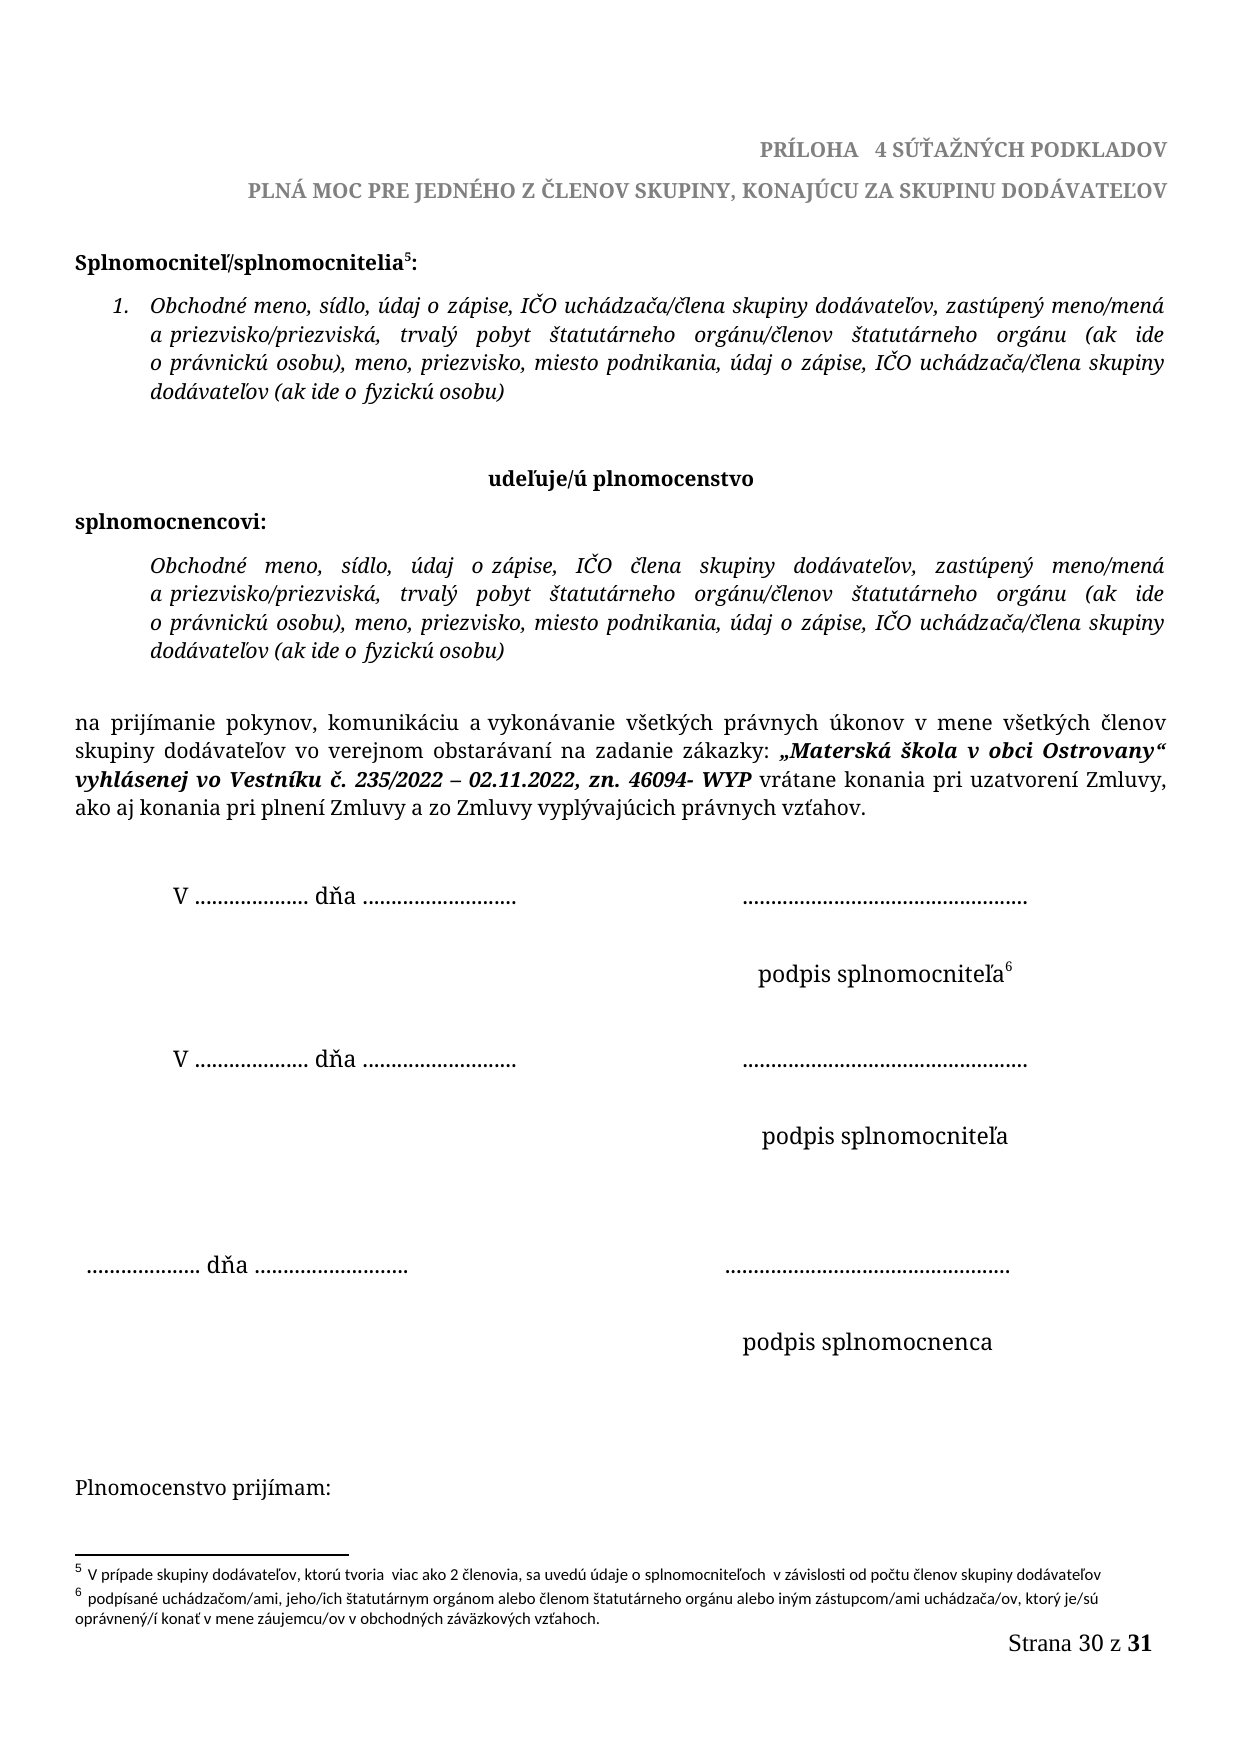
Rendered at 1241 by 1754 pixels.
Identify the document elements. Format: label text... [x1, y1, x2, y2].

text Splnomocniteľ/splnomocnitelia: [75, 248, 1167, 277]
text splnomocnencovi: [75, 507, 1167, 536]
text Obchodné meno, sídlo, údaj o zápise, IČO člena skupiny dodávateľov, zastúpený meno/mená a priezvisko/priezviská, trvalý pobyt štatutárneho orgánu/členov štatutárneho orgánu (ak ide o právnickú osobu), meno, priezvisko, miesto podnikania, údaj o zápise, IČO uchádzača/člena skupiny dodávateľov (ak ide o fyzickú osobu) [150, 551, 1167, 664]
table_header V .................... dňa ........................... [75, 865, 615, 1028]
text na prijímanie pokynov, komunikáciu a vykonávanie všetkých právnych úkonov v mene všetkých členov skupiny dodávateľov vo verejnom obstarávaní na zadanie zákazky: „Materská škola v obci Ostrovany“ vyhlásenej vo Vestníku č. 235/2022 – 02.11.2022, zn. 46094- WYP vrátane konania pri uzatvorení Zmluvy, ako aj konania pri plnení Zmluvy a zo Zmluvy vyplývajúcich právnych vzťahov. [75, 708, 1167, 822]
text Plná moc pre jedného z členov skupiny, konajúcu za skupinu dodávateľov [75, 176, 1167, 205]
table_cell V .................... dňa ........................... [75, 1028, 615, 1190]
table_header .................... dňa ........................... [75, 1234, 597, 1473]
list Obchodné meno, sídlo, údaj o zápise, IČO uchádzača/člena skupiny dodávateľov, zastúpený meno/mená a priezvisko/priezviská, trvalý pobyt štatutárneho orgánu/členov štatutárneho orgánu (ak ide o právnickú osobu), meno, priezvisko, miesto podnikania, údaj o zápise, IČO uchádzača/člena skupiny dodávateľov (ak ide o fyzickú osobu) [112, 292, 1167, 405]
table_header .................................................. podpis splnomocnenca [597, 1234, 1138, 1473]
table_header .................................................. podpis splnomocniteľa [615, 865, 1155, 1028]
text Plnomocenstvo prijímam: [75, 1473, 1167, 1502]
text udeľuje/ú plnomocenstvo [75, 464, 1167, 492]
text Príloha 4 súťažných podkladov [75, 135, 1167, 164]
table_cell .................................................. podpis splnomocniteľa [615, 1028, 1155, 1190]
